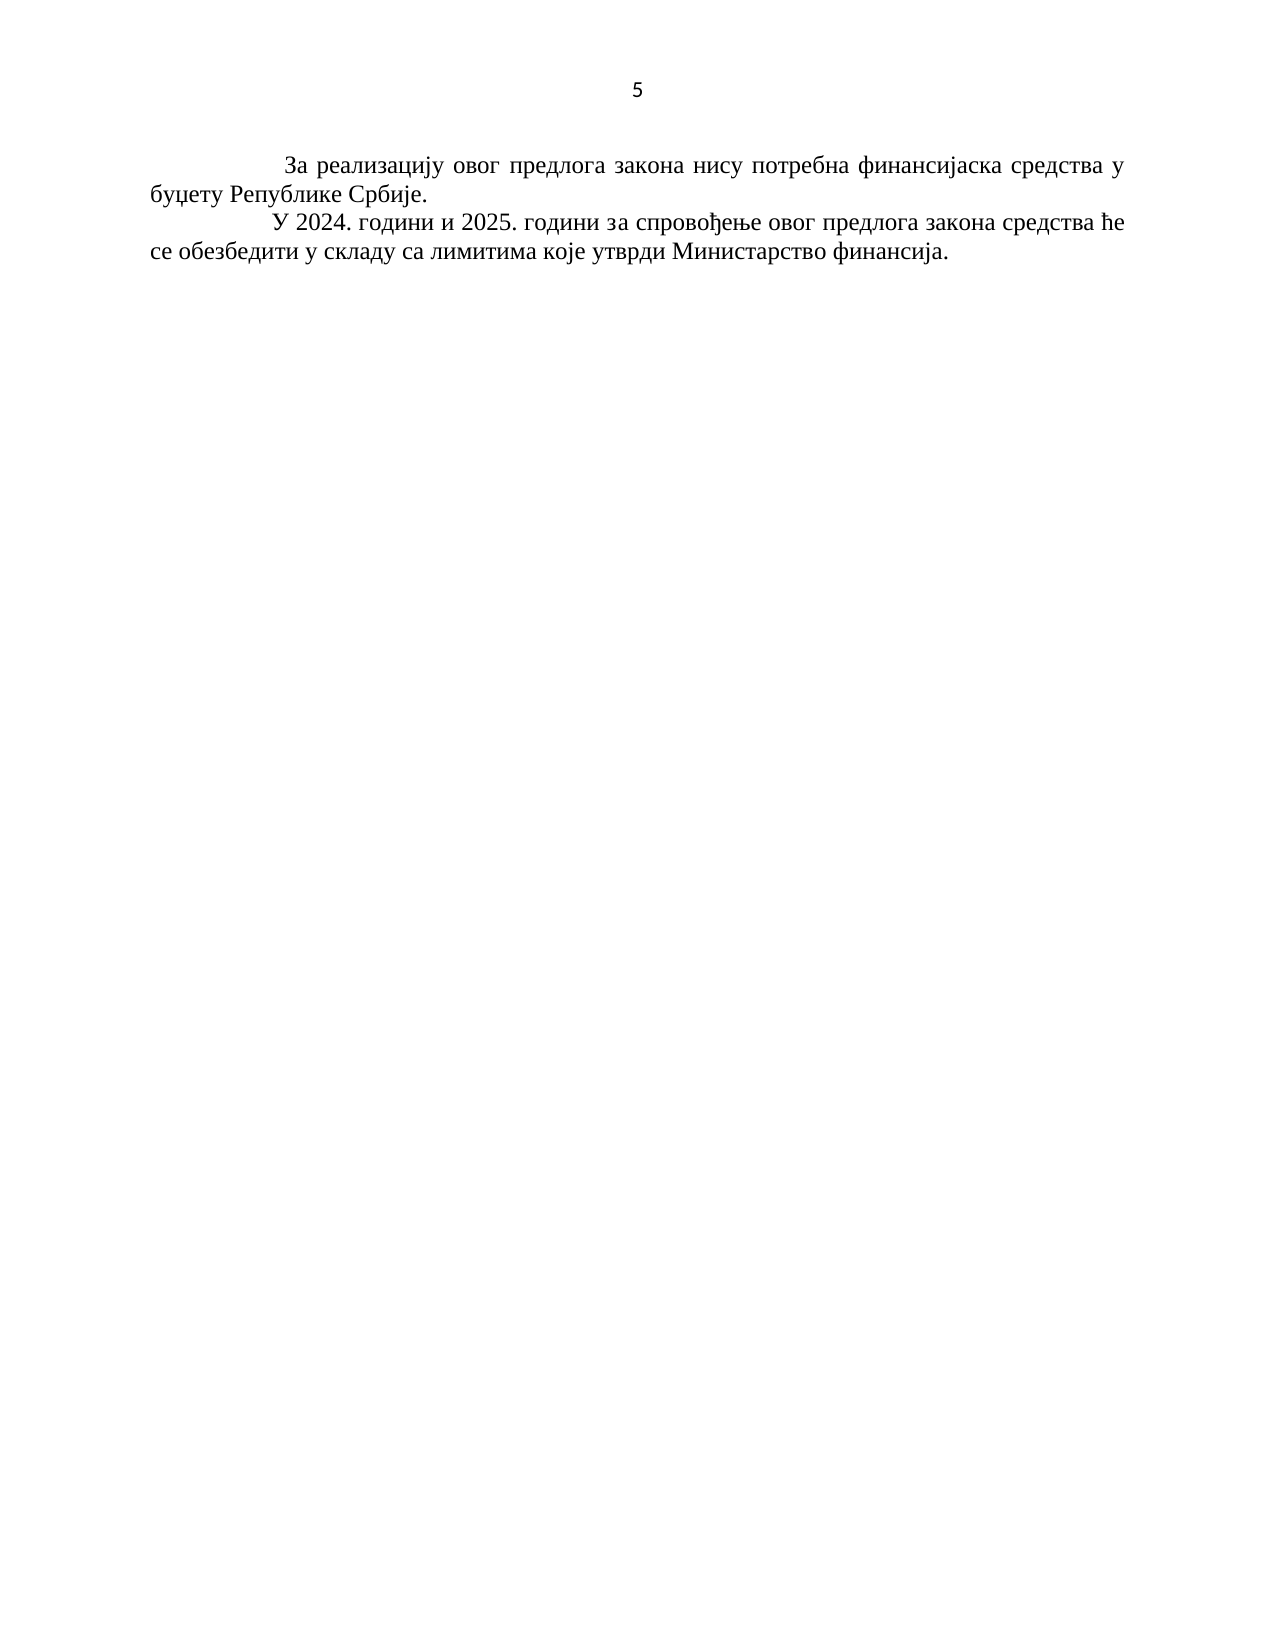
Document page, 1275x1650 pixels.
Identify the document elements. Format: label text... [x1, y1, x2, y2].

text У 2024. години и 2025. години за спровођење овог предлога закона средства ће се обезбедити у складу са лимитима које утврди Министарствo финансија. [150, 207, 1125, 265]
text За реализацију овог предлога закона нису потребна финансијаска средства у буџету Републике Србије. [150, 150, 1125, 207]
